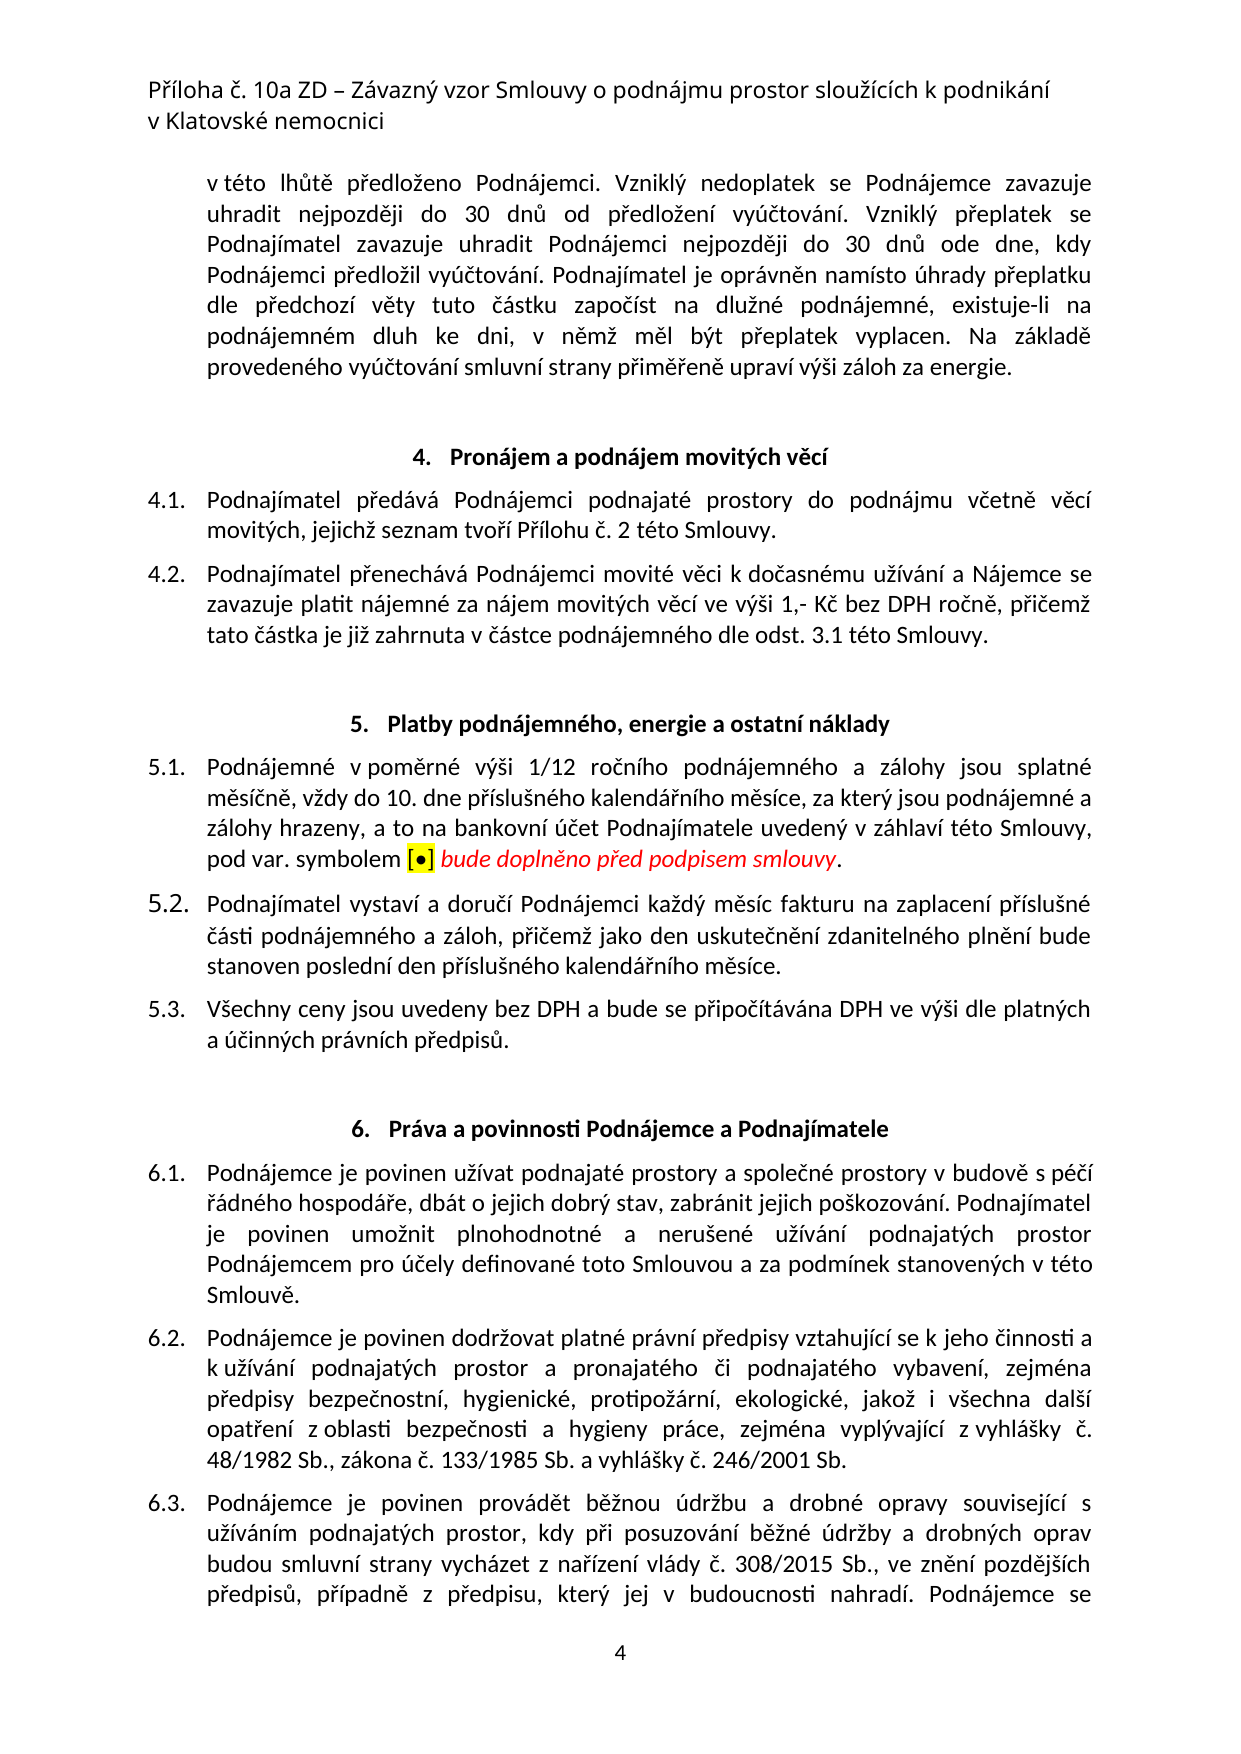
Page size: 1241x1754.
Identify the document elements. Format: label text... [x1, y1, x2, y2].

subtitle Podnájemné v poměrné výši 1/12 ročního podnájemného a zálohy jsou splatné měsíčně, vždy do 10. dne příslušného kalendářního měsíce, za který jsou podnájemné a zálohy hrazeny, a to na bankovní účet Podnajímatele uvedený v záhlaví této Smlouvy, pod var. symbolem [•] bude doplněno před podpisem smlouvy. [148, 751, 1093, 873]
subtitle Práva a povinnosti Podnájemce a Podnajímatele [148, 1114, 1093, 1144]
subtitle Pronájem a podnájem movitých věcí [148, 441, 1093, 472]
subtitle Podnajímatel přenechává Podnájemci movité věci k dočasnému užívání a Nájemce se zavazuje platit nájemné za nájem movitých věcí ve výši 1,- Kč bez DPH ročně, přičemž tato částka je již zahrnuta v částce podnájemného dle odst. 3.1 této Smlouvy. [148, 558, 1093, 649]
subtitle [148, 167, 1093, 381]
subtitle Platby podnájemného, energie a ostatní náklady [148, 708, 1093, 739]
subtitle Všechny ceny jsou uvedeny bez DPH a bude se připočítávána DPH ve výši dle platných a účinných právních předpisů. [148, 993, 1093, 1054]
subtitle Podnájemce je povinen užívat podnajaté prostory a společné prostory v budově s péčí řádného hospodáře, dbát o jejich dobrý stav, zabránit jejich poškozování. Podnajímatel je povinen umožnit plnohodnotné a nerušené užívání podnajatých prostor Podnájemcem pro účely definované toto Smlouvou a za podmínek stanovených v této Smlouvě. [148, 1157, 1093, 1309]
subtitle Podnajímatel předává Podnájemci podnajaté prostory do podnájmu včetně věcí movitých, jejichž seznam tvoří Přílohu č. 2 této Smlouvy. [148, 484, 1093, 545]
subtitle Podnajímatel vystaví a doručí Podnájemci každý měsíc fakturu na zaplacení příslušné části podnájemného a záloh, přičemž jako den uskutečnění zdanitelného plnění bude stanoven poslední den příslušného kalendářního měsíce. [148, 886, 1093, 981]
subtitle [148, 1487, 1093, 1609]
subtitle Podnájemce je povinen dodržovat platné právní předpisy vztahující se k jeho činnosti a k užívání podnajatých prostor a pronajatého či podnajatého vybavení, zejména předpisy bezpečnostní, hygienické, protipožární, ekologické, jakož i všechna další opatření z oblasti bezpečnosti a hygieny práce, zejména vyplývající z vyhlášky č. 48/1982 Sb., zákona č. 133/1985 Sb. a vyhlášky č. 246/2001 Sb. [148, 1322, 1093, 1474]
